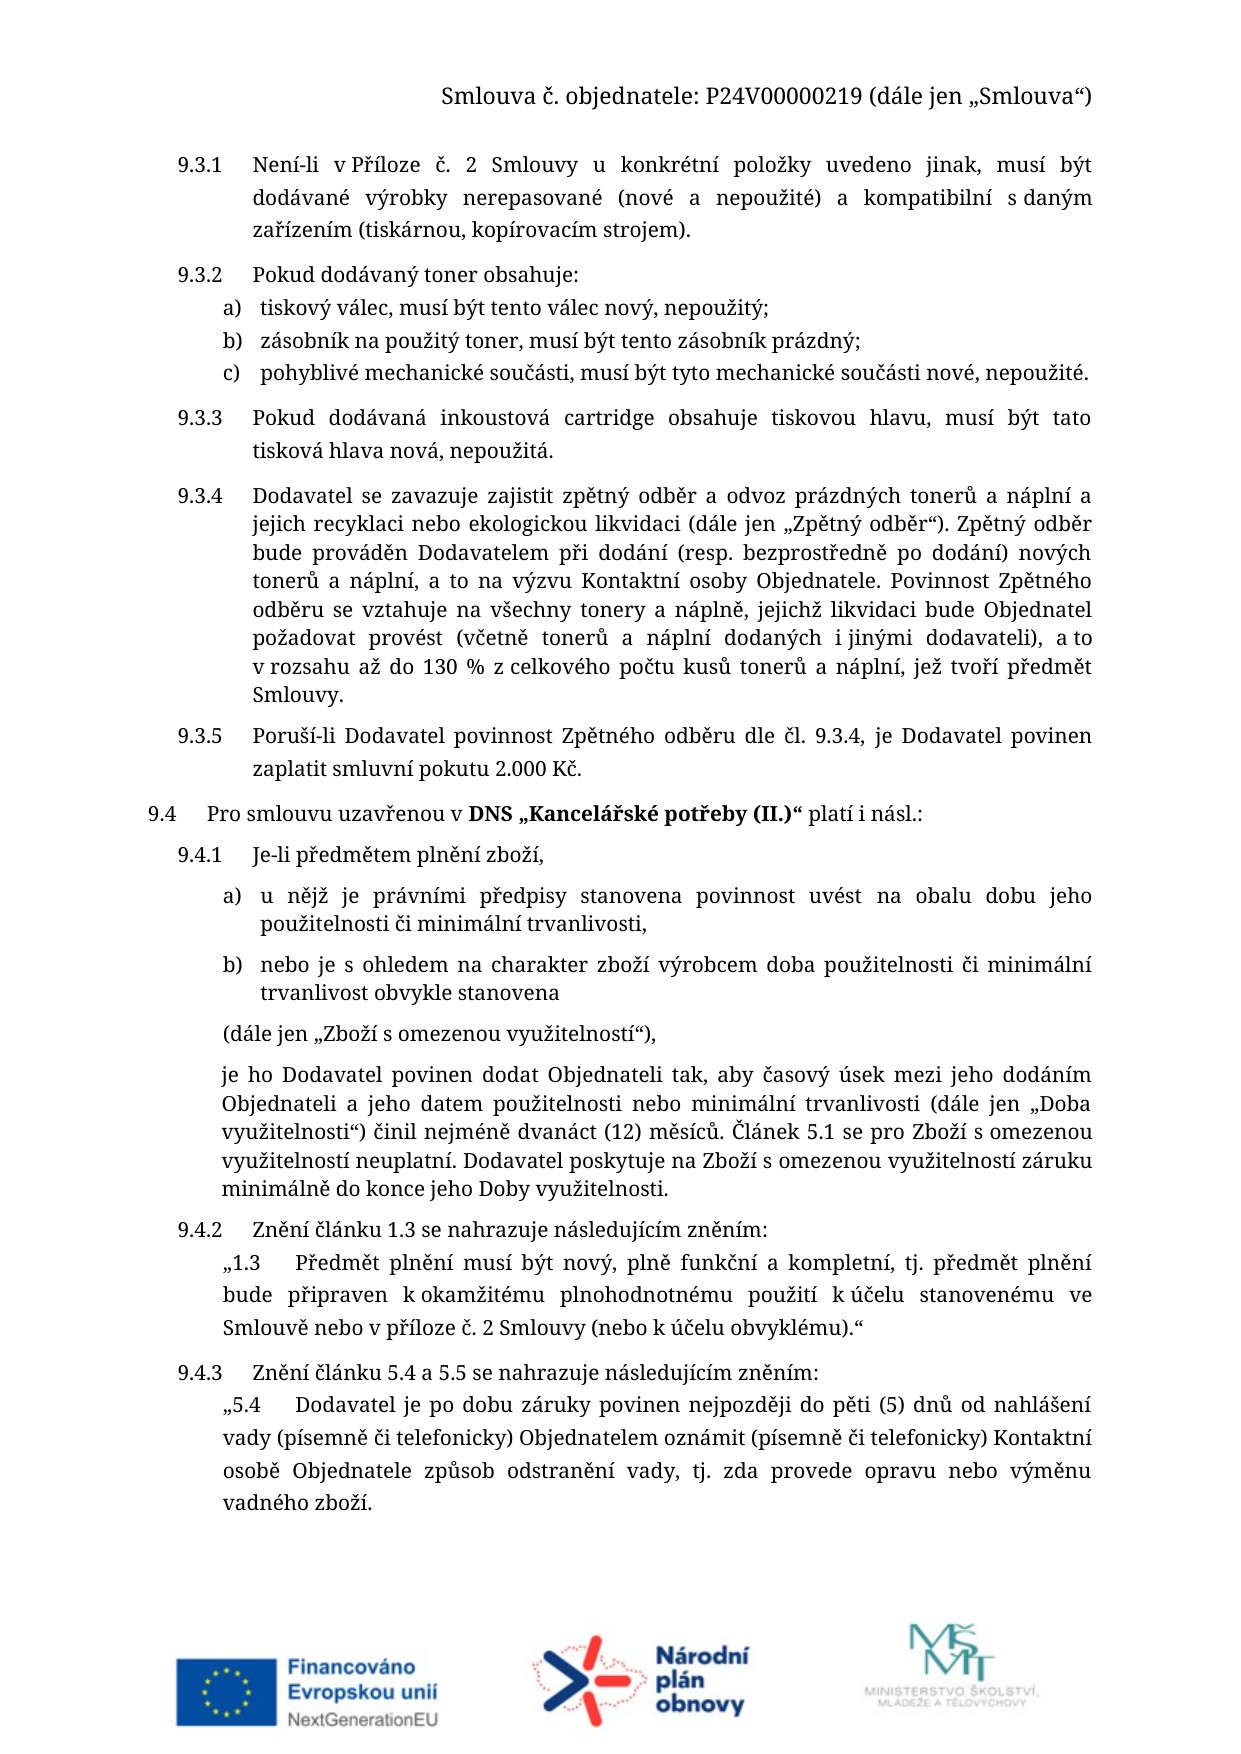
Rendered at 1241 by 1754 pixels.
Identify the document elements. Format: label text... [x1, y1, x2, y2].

list Znění článku 1.3 se nahrazuje následujícím zněním: [177, 1215, 1093, 1243]
list Je-li předmětem plnění zboží, [177, 840, 1093, 868]
list zásobník na použitý toner, musí být tento zásobník prázdný; [223, 326, 1093, 354]
list Pro smlouvu uzavřenou v DNS „Kancelářské potřeby (II.)“ platí i násl.: [148, 799, 1093, 827]
list Znění článku 5.4 a 5.5 se nahrazuje následujícím zněním: [177, 1358, 1093, 1386]
picture [147, 1577, 1093, 1754]
list Poruší-li Dodavatel povinnost Zpětného odběru dle čl. 9.3.4, je Dodavatel povinen zaplatit smluvní pokutu 2.000 Kč. [177, 721, 1093, 782]
list tiskový válec, musí být tento válec nový, nepoužitý; [223, 293, 1093, 322]
text (dále jen „Zboží s omezenou využitelností“), [223, 1019, 1093, 1048]
text je ho Dodavatel povinen dodat Objednateli tak, aby časový úsek mezi jeho dodáním Objednateli a jeho datem použitelnosti nebo minimální trvanlivosti (dále jen „Doba využitelnosti“) činil nejméně dvanáct (12) měsíců. Článek 5.1 se pro Zboží s omezenou využitelností neuplatní. Dodavatel poskytuje na Zboží s omezenou využitelností záruku minimálně do konce jeho Doby využitelnosti. [221, 1060, 1093, 1203]
list nebo je s ohledem na charakter zboží výrobcem doba použitelnosti či minimální trvanlivost obvykle stanovena [223, 950, 1093, 1007]
list „1.3 Předmět plnění musí být nový, plně funkční a kompletní, tj. předmět plnění bude připraven k okamžitému plnohodnotnému použití k účelu stanovenému ve Smlouvě nebo v příloze č. 2 Smlouvy (nebo k účelu obvyklému).“ [223, 1248, 1093, 1341]
list Není-li v Příloze č. 2 Smlouvy u konkrétní položky uvedeno jinak, musí být dodávané výrobky nerepasované (nové a nepoužité) a kompatibilní s daným zařízením (tiskárnou, kopírovacím strojem). [177, 150, 1093, 244]
list Dodavatel se zavazuje zajistit zpětný odběr a odvoz prázdných tonerů a náplní a jejich recyklaci nebo ekologickou likvidaci (dále jen „Zpětný odběr“). Zpětný odběr bude prováděn Dodavatelem při dodání (resp. bezprostředně po dodání) nových tonerů a náplní, a to na výzvu Kontaktní osoby Objednatele. Povinnost Zpětného odběru se vztahuje na všechny tonery a náplně, jejichž likvidaci bude Objednatel požadovat provést (včetně tonerů a náplní dodaných i jinými dodavateli), a to v rozsahu až do 130 % z celkového počtu kusů tonerů a náplní, jež tvoří předmět Smlouvy. [177, 481, 1093, 709]
list Pokud dodávaná inkoustová cartridge obsahuje tiskovou hlavu, musí být tato tisková hlava nová, nepoužitá. [177, 403, 1093, 464]
list Pokud dodávaný toner obsahuje: [177, 261, 1093, 289]
list pohyblivé mechanické součásti, musí být tyto mechanické součásti nové, nepoužité. [223, 358, 1093, 387]
list u nějž je právními předpisy stanovena povinnost uvést na obalu dobu jeho použitelnosti či minimální trvanlivosti, [223, 881, 1093, 938]
list „5.4 Dodavatel je po dobu záruky povinen nejpozději do pěti (5) dnů od nahlášení vady (písemně či telefonicky) Objednatelem oznámit (písemně či telefonicky) Kontaktní osobě Objednatele způsob odstranění vady, tj. zda provede opravu nebo výměnu vadného zboží. [223, 1391, 1093, 1517]
